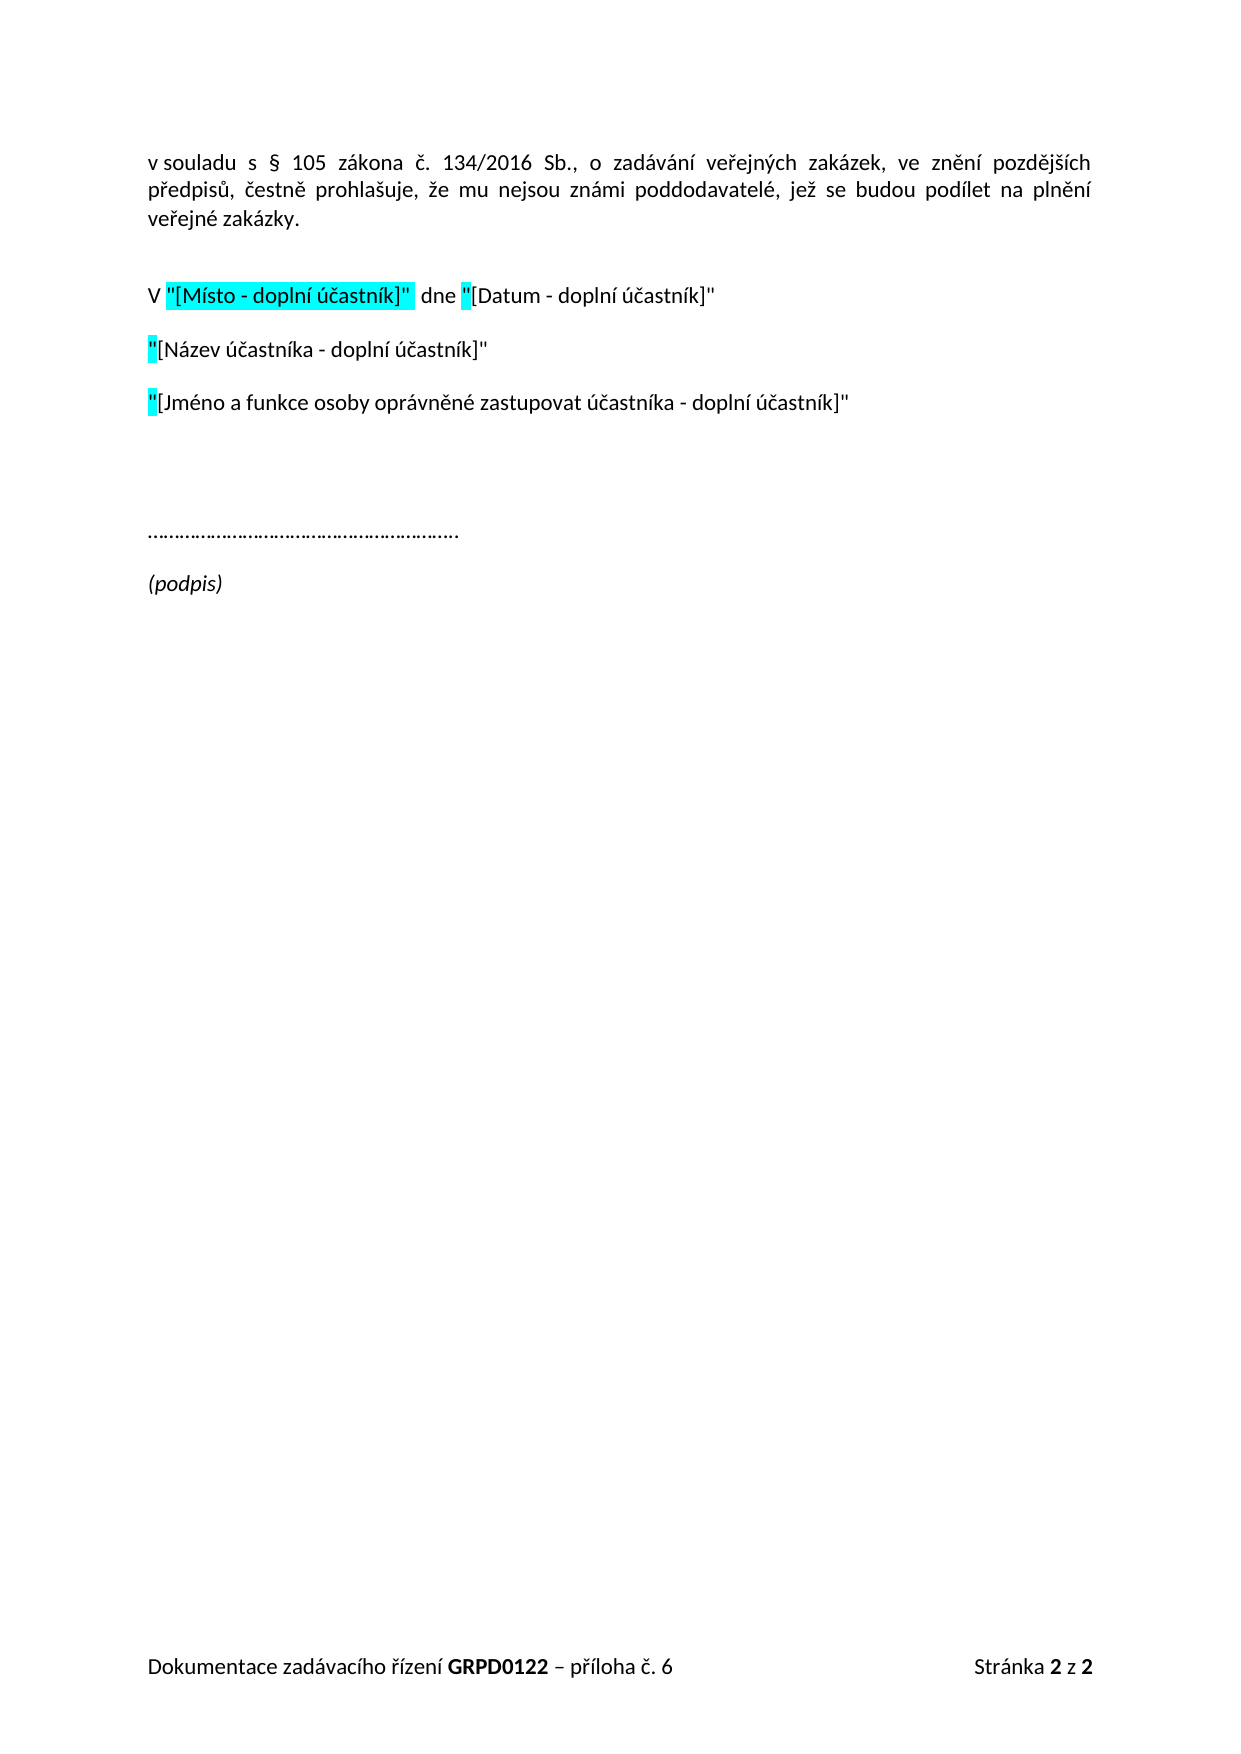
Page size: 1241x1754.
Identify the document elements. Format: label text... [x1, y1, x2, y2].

text V dne [415, 282, 461, 310]
text V dne [471, 282, 1093, 310]
text V dne [148, 282, 166, 310]
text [148, 148, 1093, 232]
text ………………………………………………….. [148, 516, 1093, 544]
text (podpis) [148, 569, 1093, 597]
